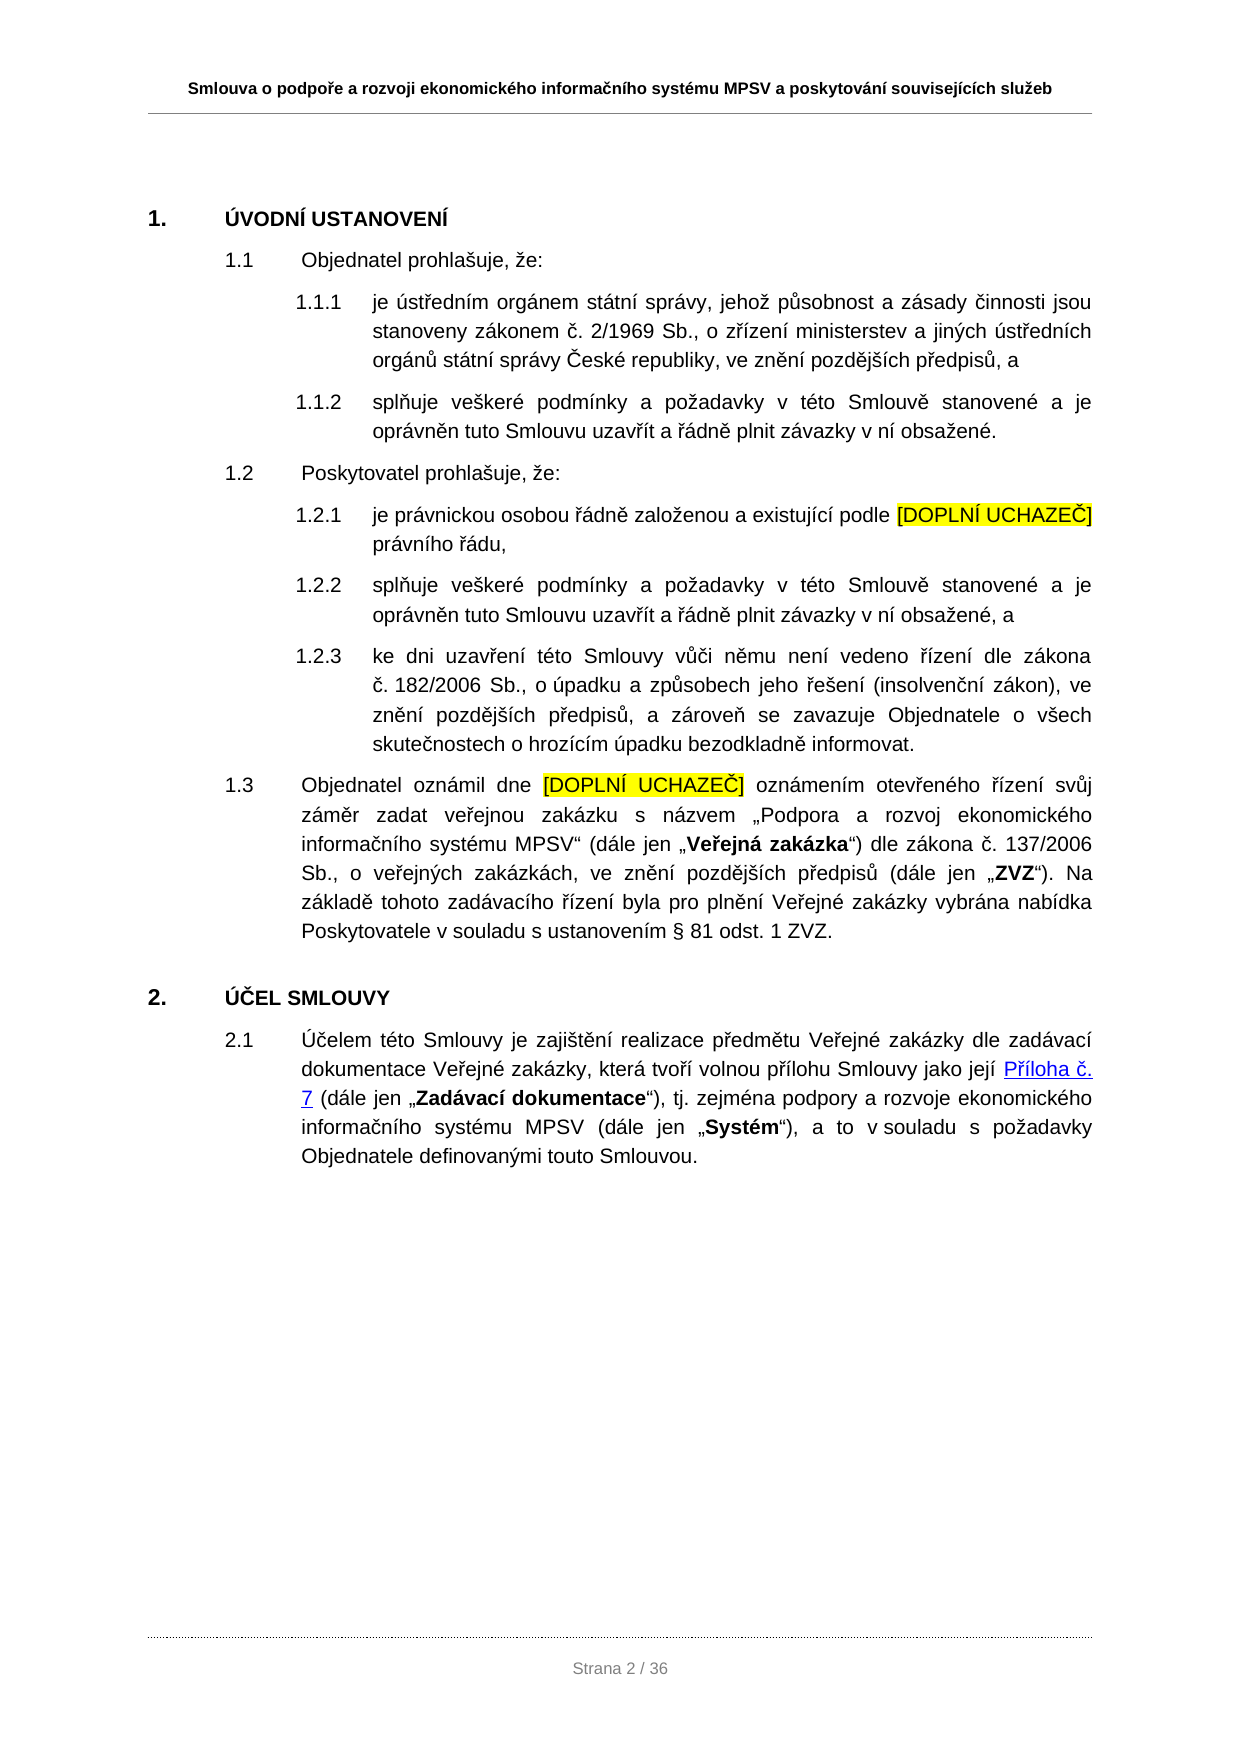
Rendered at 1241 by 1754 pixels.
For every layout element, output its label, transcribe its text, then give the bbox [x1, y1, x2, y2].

list je právnickou osobou řádně založenou a existující podle právního řádu, [295, 499, 1092, 557]
text Objednatel prohlašuje, že: [224, 244, 1092, 274]
text Poskytovatel prohlašuje, že: [224, 457, 1092, 486]
text ÚVODNÍ USTANOVENÍ [148, 203, 1092, 232]
text Účelem této Smlouvy je zajištění realizace předmětu Veřejné zakázky dle zadávací dokumentace Veřejné zakázky, která tvoří volnou přílohu Smlouvy jako její Příloha č. 7 (dále jen „Zadávací dokumentace“), tj. zejména podpory a rozvoje ekonomického informačního systému MPSV (dále jen „Systém“), a to v souladu s požadavky Objednatele definovanými touto Smlouvou. [224, 1024, 1092, 1169]
text ÚČEL SMLOUVY [148, 982, 1092, 1011]
list ke dni uzavření této Smlouvy vůči němu není vedeno řízení dle zákona č. 182/2006 Sb., o úpadku a způsobech jeho řešení (insolvenční zákon), ve znění pozdějších předpisů, a zároveň se zavazuje Objednatele o všech skutečnostech o hrozícím úpadku bezodkladně informovat. [295, 640, 1092, 757]
list splňuje veškeré podmínky a požadavky v této Smlouvě stanovené a je oprávněn tuto Smlouvu uzavřít a řádně plnit závazky v ní obsažené. [295, 386, 1092, 444]
list je ústředním orgánem státní správy, jehož působnost a zásady činnosti jsou stanoveny zákonem č. 2/1969 Sb., o zřízení ministerstev a jiných ústředních orgánů státní správy České republiky, ve znění pozdějších předpisů, a [295, 286, 1092, 374]
text Objednatel oznámil dne [DOPLNÍ UCHAZEČ] oznámením otevřeného řízení svůj záměr zadat veřejnou zakázku s názvem „Podpora a rozvoj ekonomického informačního systému MPSV“ (dále jen „Veřejná zakázka“) dle zákona č. 137/2006 Sb., o veřejných zakázkách, ve znění pozdějších předpisů (dále jen „ZVZ“). Na základě tohoto zadávacího řízení byla pro plnění Veřejné zakázky vybrána nabídka Poskytovatele v souladu s ustanovením § 81 odst. 1 ZVZ. [224, 769, 1092, 944]
list splňuje veškeré podmínky a požadavky v této Smlouvě stanovené a je oprávněn tuto Smlouvu uzavřít a řádně plnit závazky v ní obsažené, a [295, 569, 1092, 628]
